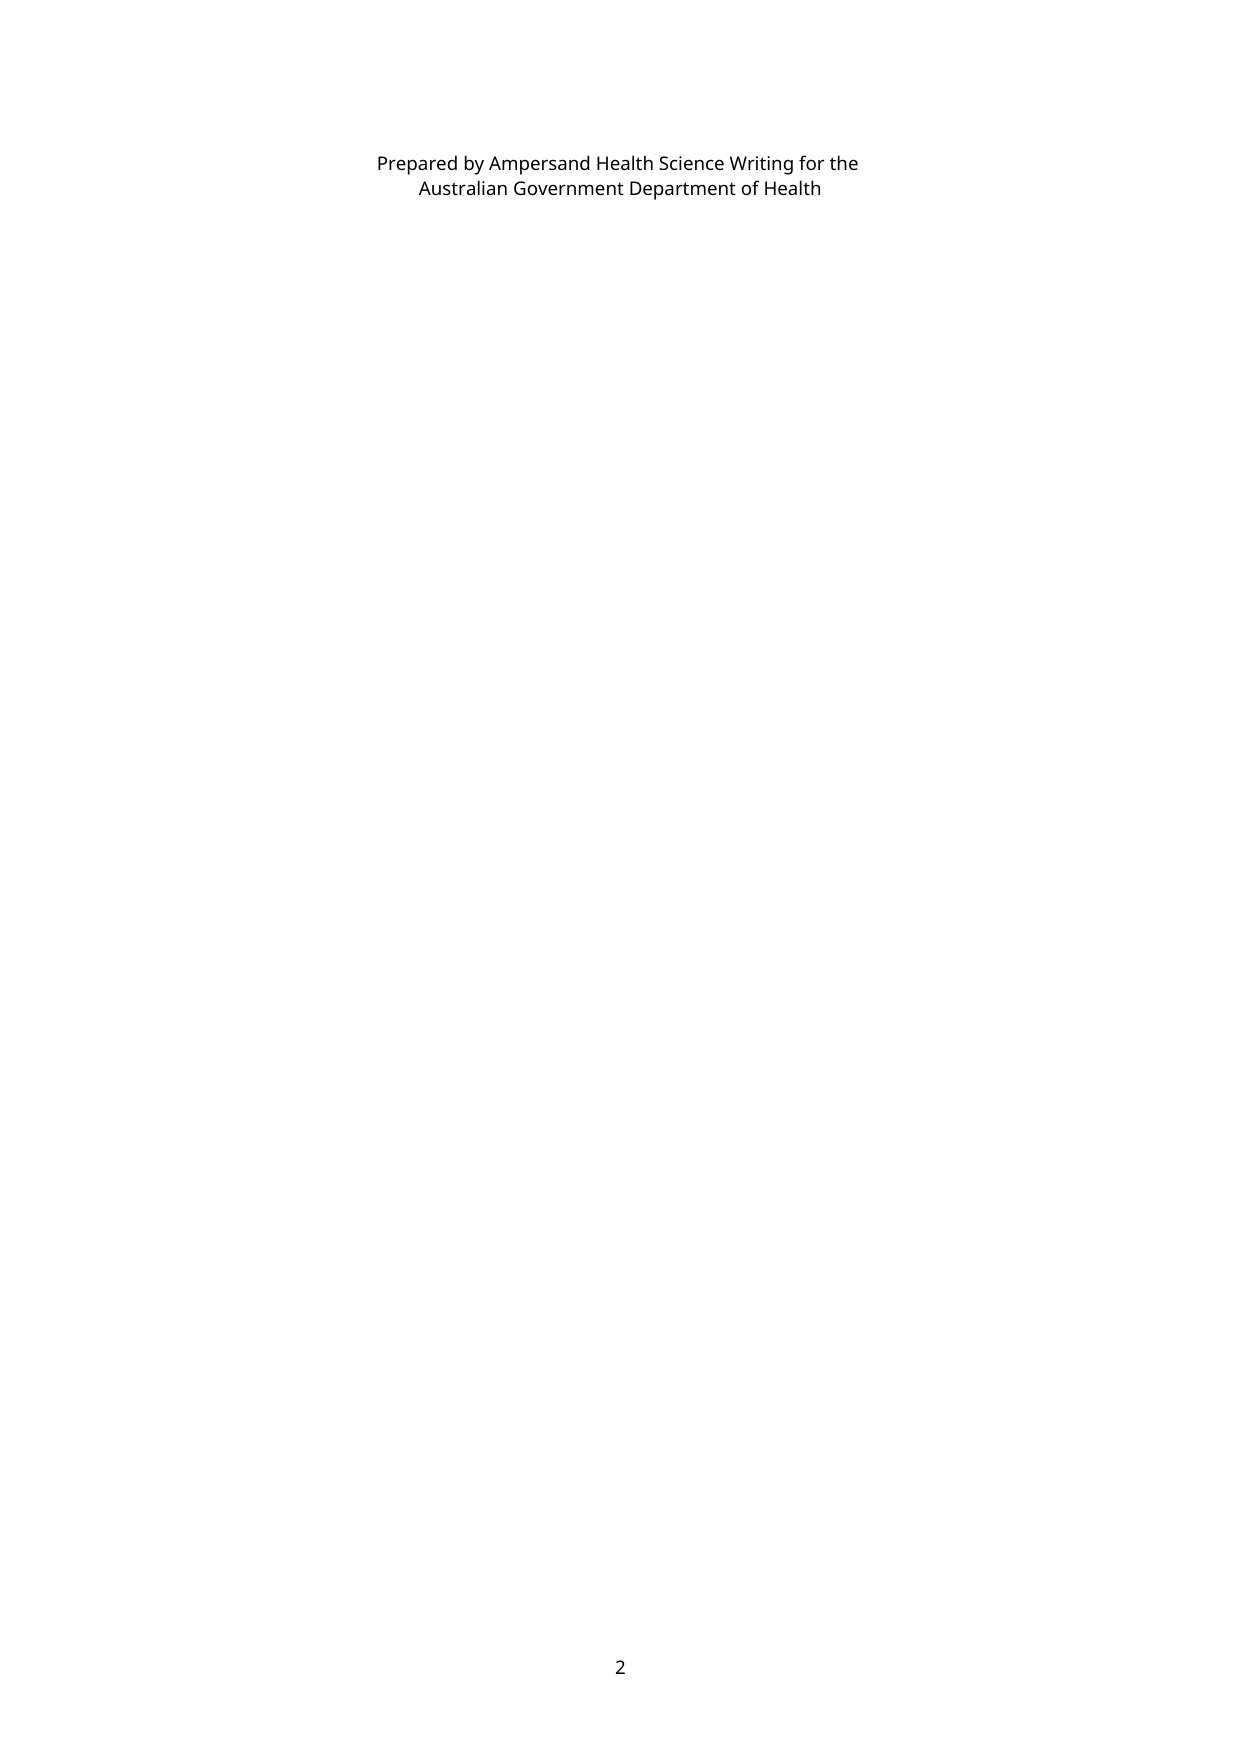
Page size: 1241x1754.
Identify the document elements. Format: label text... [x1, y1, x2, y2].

text Prepared by Ampersand Health Science Writing for the Australian Government Department of Health [150, 150, 1090, 200]
